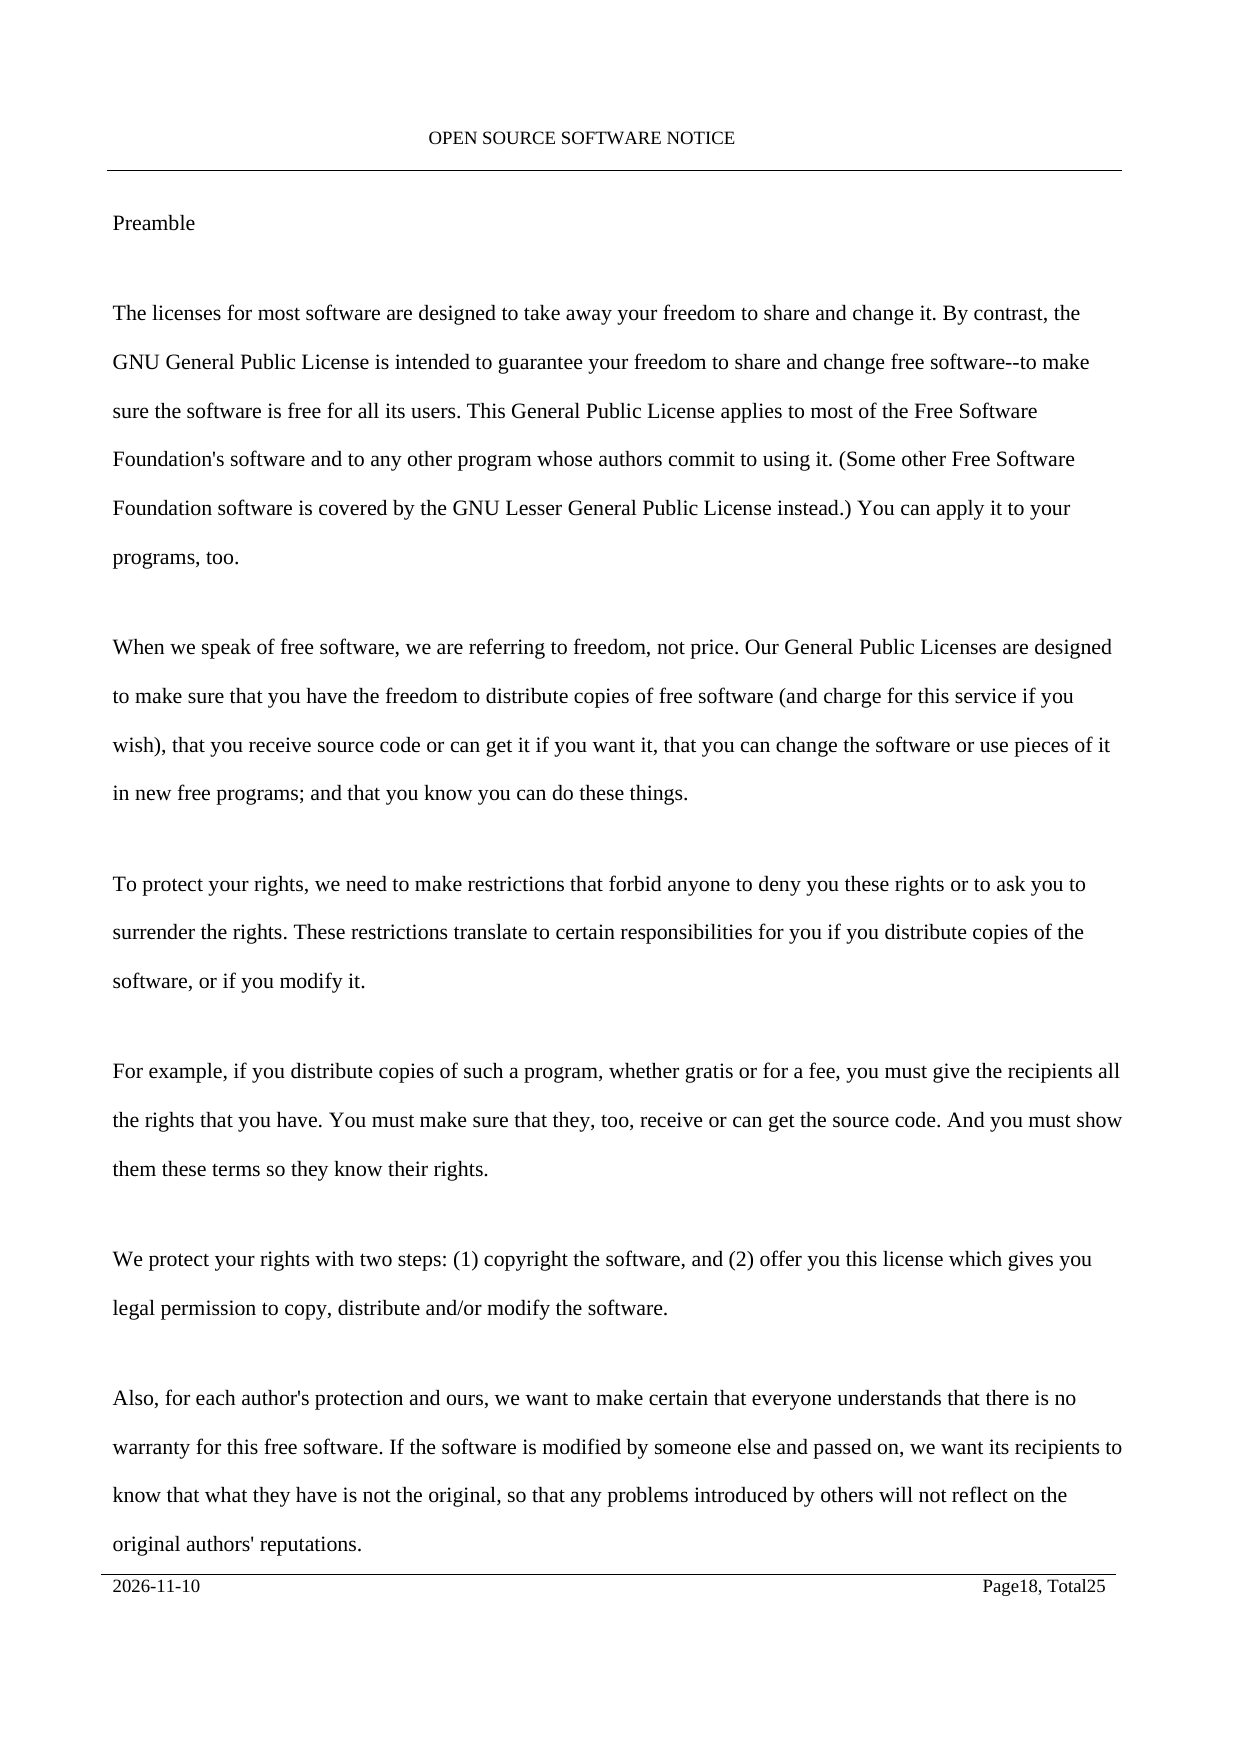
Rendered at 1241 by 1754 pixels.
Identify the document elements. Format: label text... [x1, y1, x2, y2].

text To protect your rights, we need to make restrictions that forbid anyone to deny you these rights or to ask you to surrender the rights. These restrictions translate to certain responsibilities for you if you distribute copies of the software, or if you modify it. [112, 867, 1128, 997]
text For example, if you distribute copies of such a program, whether gratis or for a fee, you must give the recipients all the rights that you have. You must make sure that they, too, receive or can get the source code. And you must show them these terms so they know their rights. [112, 1055, 1128, 1185]
text When we speak of free software, we are referring to freedom, not price. Our General Public Licenses are designed to make sure that you have the freedom to distribute copies of free software (and charge for this service if you wish), that you receive source code or can get it if you want it, that you can change the software or use pieces of it in new free programs; and that you know you can do these things. [112, 631, 1128, 809]
text Also, for each author's protection and ours, we want to make certain that everyone understands that there is no warranty for this free software. If the software is modified by someone else and passed on, we want its recipients to know that what they have is not the original, so that any problems introduced by others will not reflect on the original authors' reputations. [112, 1381, 1128, 1560]
text We protect your rights with two steps: (1) copyright the software, and (2) offer you this license which gives you legal permission to copy, distribute and/or modify the software. [112, 1242, 1128, 1324]
text The licenses for most software are designed to take away your freedom to share and change it. By contrast, the GNU General Public License is intended to guarantee your freedom to share and change free software--to make sure the software is free for all its users. This General Public License applies to most of the Free Software Foundation's software and to any other program whose authors commit to using it. (Some other Free Software Foundation software is covered by the GNU Lesser General Public License instead.) You can apply it to your programs, too. [112, 297, 1128, 573]
text Preamble [112, 206, 1128, 239]
